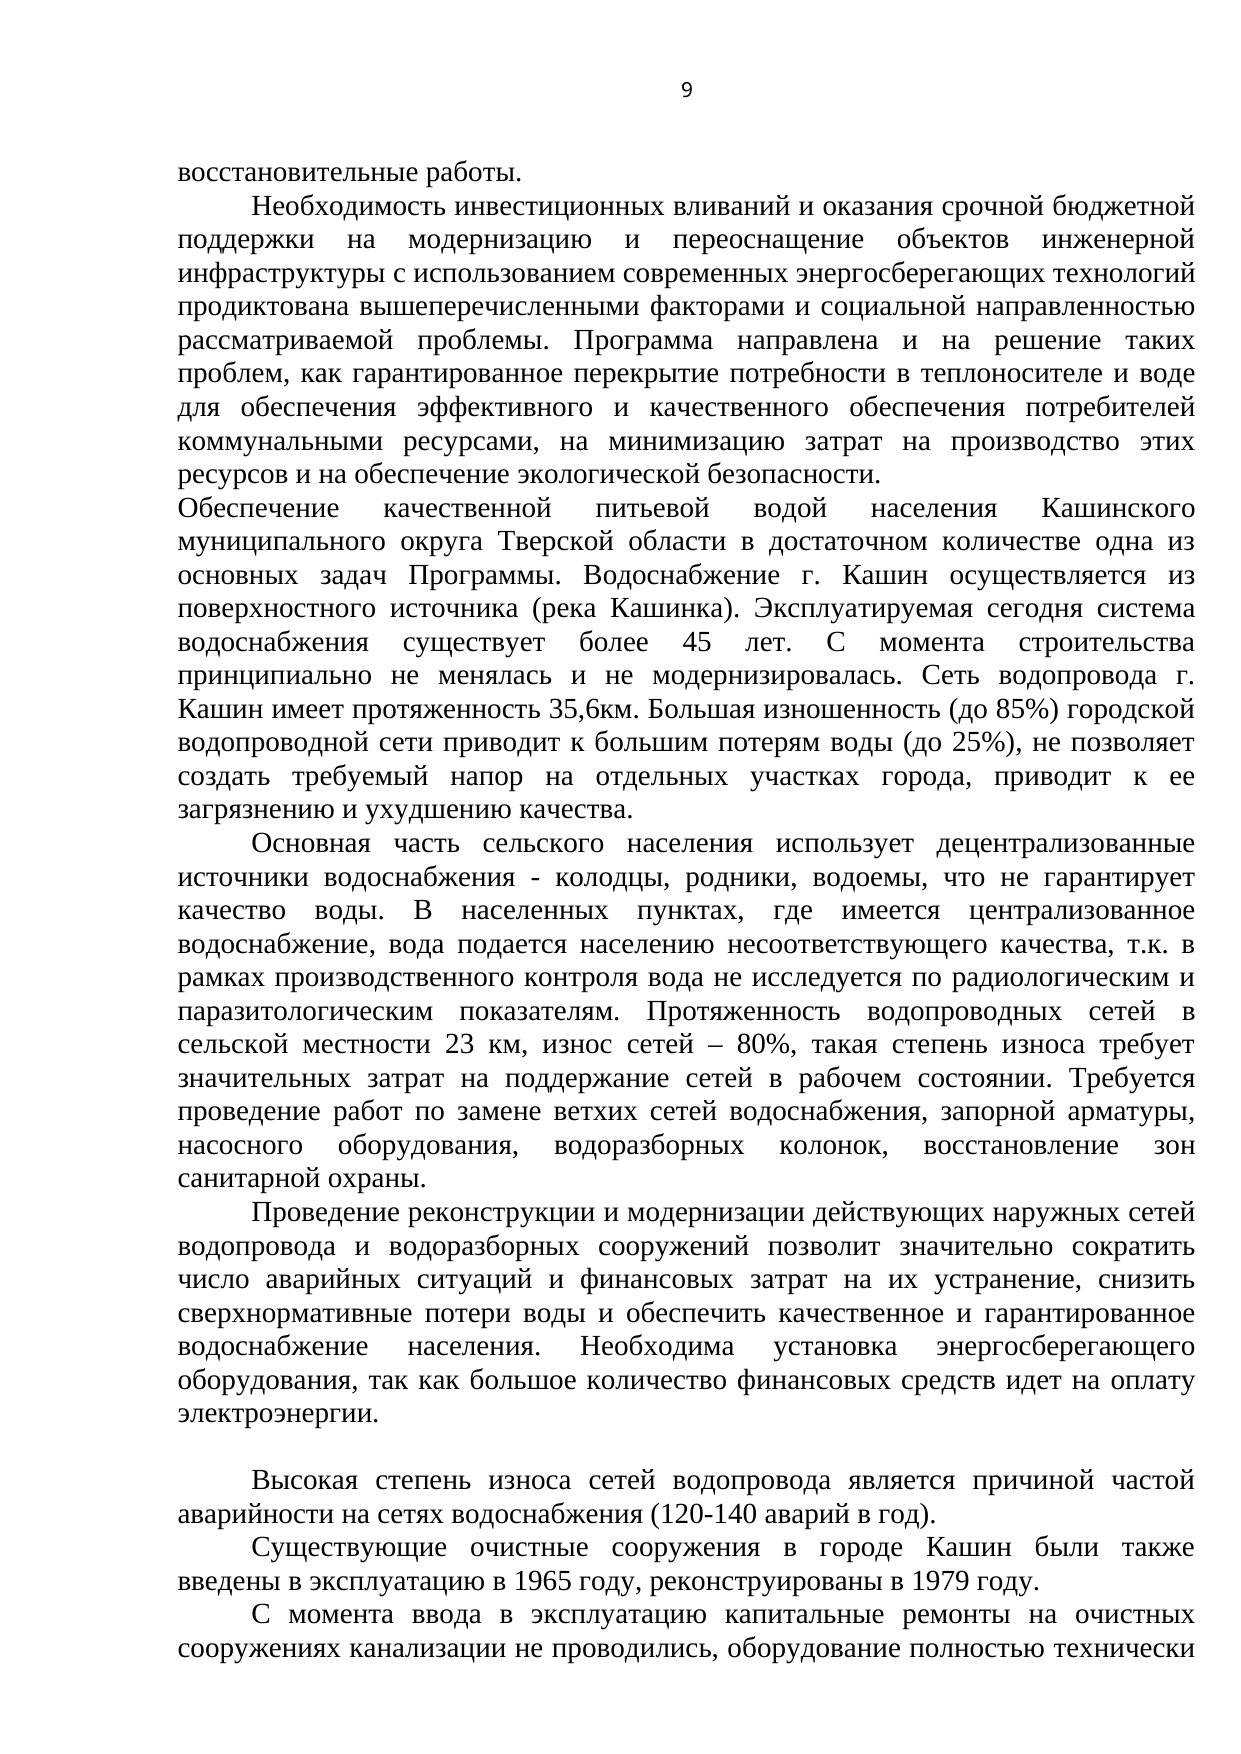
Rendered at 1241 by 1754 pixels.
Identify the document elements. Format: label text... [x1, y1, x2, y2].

text Проведение реконструкции и модернизации действующих наружных сетей водопровода и водоразборных сооружений позволит значительно сократить число аварийных ситуаций и финансовых затрат на их устранение, снизить сверхнормативные потери воды и обеспечить качественное и гарантированное водоснабжение населения. Необходима установка энергосберегающего оборудования, так как большое количество финансовых средств идет на оплату электроэнергии. [177, 1194, 1196, 1429]
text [177, 1597, 1196, 1664]
text Высокая степень износа сетей водопровода является причиной частой аварийности на сетях водоснабжения (120-140 аварий в год). [177, 1462, 1196, 1529]
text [177, 154, 1196, 188]
text Необходимость инвестиционных вливаний и оказания срочной бюджетной поддержки на модернизацию и переоснащение объектов инженерной инфраструктуры с использованием современных энергосберегающих технологий продиктована вышеперечисленными факторами и социальной направленностью рассматриваемой проблемы. Программа направлена и на решение таких проблем, как гарантированное перекрытие потребности в теплоносителе и воде для обеспечения эффективного и качественного обеспечения потребителей коммунальными ресурсами, на минимизацию затрат на производство этих ресурсов и на обеспечение экологической безопасности. [177, 188, 1196, 490]
text Основная часть сельского населения использует децентрализованные источники водоснабжения - колодцы, родники, водоемы, что не гарантирует качество воды. В населенных пунктах, где имеется централизованное водоснабжение, вода подается населению несоответствующего качества, т.к. в рамках производственного контроля вода не исследуется по радиологическим и паразитологическим показателям. Протяженность водопроводных сетей в сельской местности 23 км, износ сетей – 80%, такая степень износа требует значительных затрат на поддержание сетей в рабочем состоянии. Требуется проведение работ по замене ветхих сетей водоснабжения, запорной арматуры, насосного оборудования, водоразборных колонок, восстановление зон санитарной охраны. [177, 825, 1196, 1194]
text Существующие очистные сооружения в городе Кашин были также введены в эксплуатацию в 1965 году, реконструированы в 1979 году. [177, 1529, 1196, 1597]
text Обеспечение качественной питьевой водой населения Кашинского муниципального округа Тверской области в достаточном количестве одна из основных задач Программы. Водоснабжение г. Кашин осуществляется из поверхностного источника (река Кашинка). Эксплуатируемая сегодня система водоснабжения существует более 45 лет. С момента строительства принципиально не менялась и не модернизировалась. Сеть водопровода г. Кашин имеет протяженность 35,6км. Большая изношенность (до 85%) городской водопроводной сети приводит к большим потерям воды (до 25%), не позволяет создать требуемый напор на отдельных участках города, приводит к ее загрязнению и ухудшению качества. [177, 490, 1196, 825]
